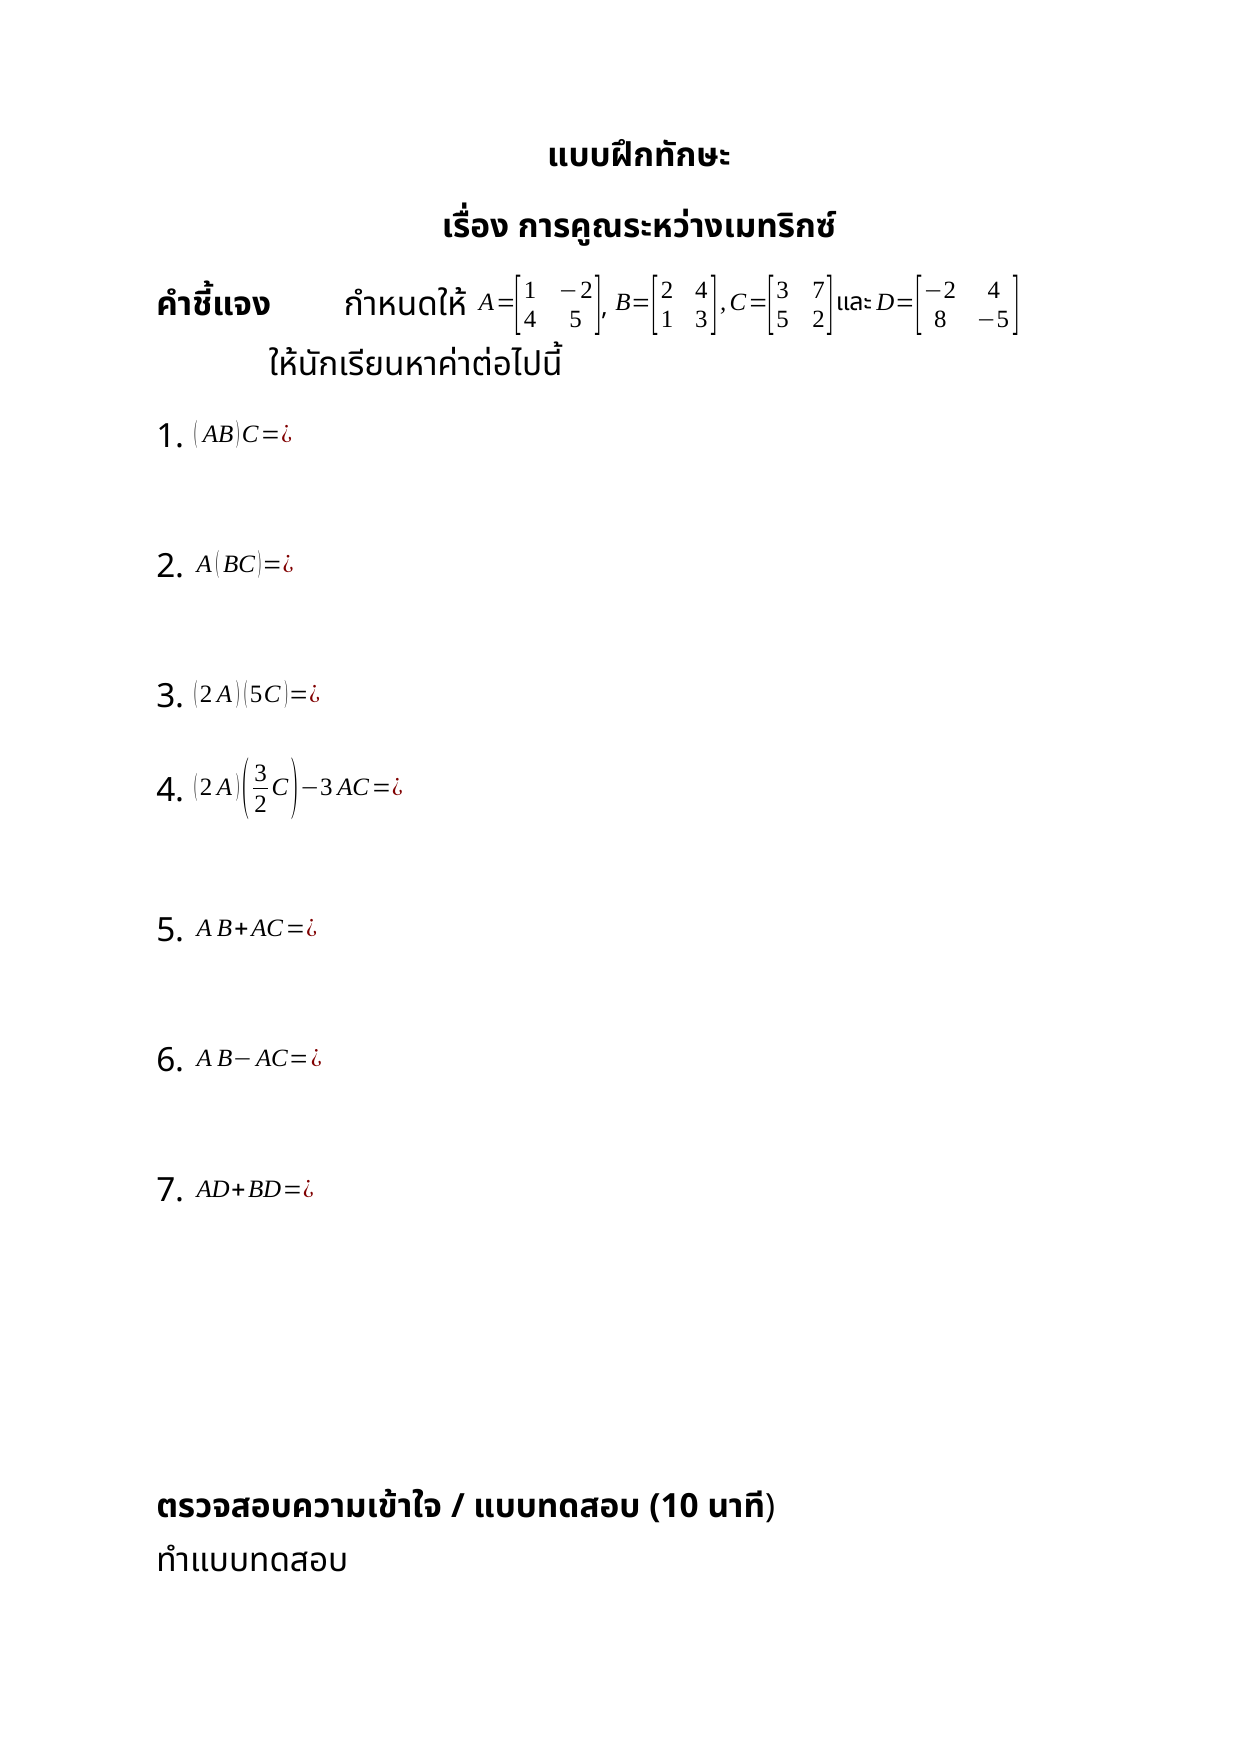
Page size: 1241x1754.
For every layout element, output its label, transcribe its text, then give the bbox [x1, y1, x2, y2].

text ตรวจสอบความเข้าใจ / แบบทดสอบ (10 นาที) ทำแบบทดสอบ [156, 1482, 1122, 1587]
text คำชี้แจง กำหนดให้ , ให้นักเรียนหาค่าต่อไปนี้ [156, 273, 1122, 391]
text แบบฝึกทักษะ [156, 131, 1122, 182]
text เรื่อง การคูณระหว่างเมทริกซ์ [156, 202, 1122, 253]
